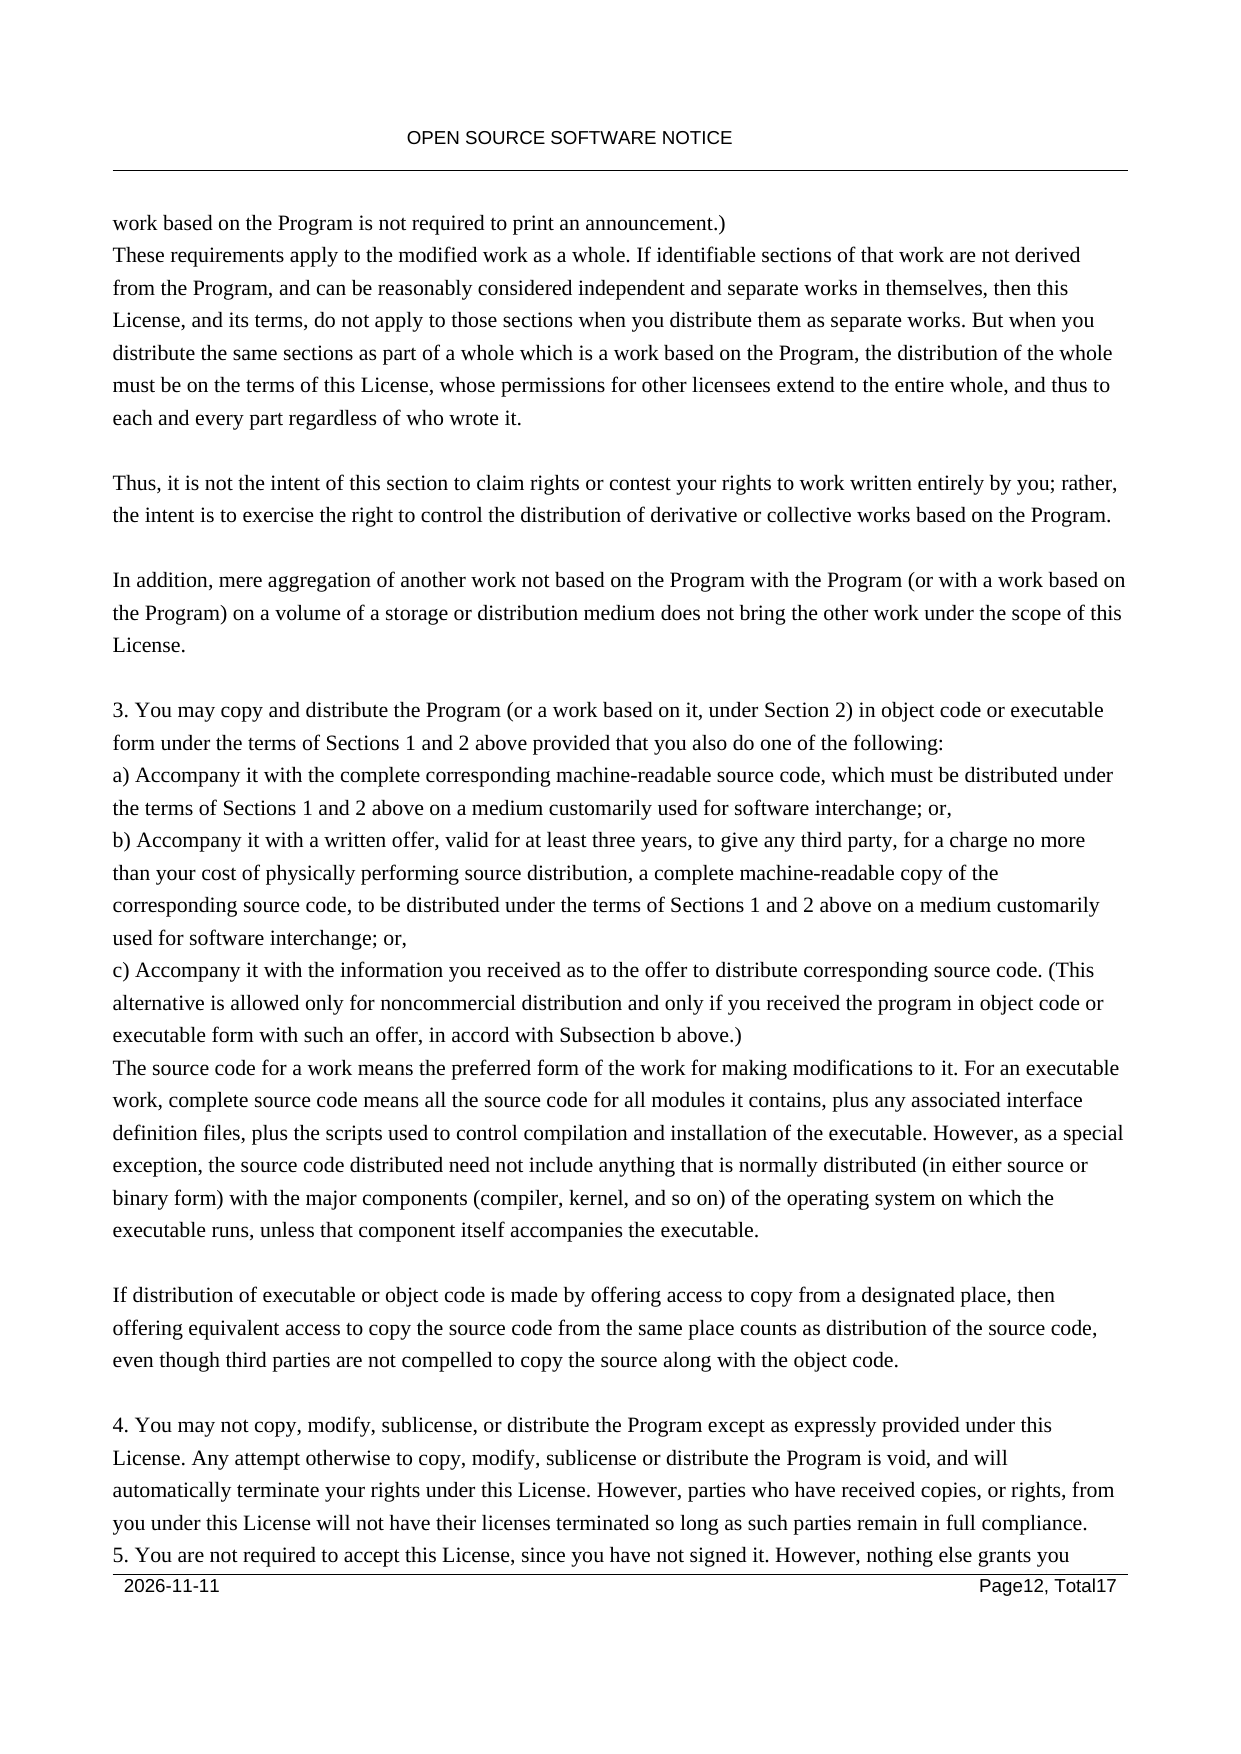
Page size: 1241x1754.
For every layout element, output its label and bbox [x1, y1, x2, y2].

text [112, 206, 1128, 1571]
